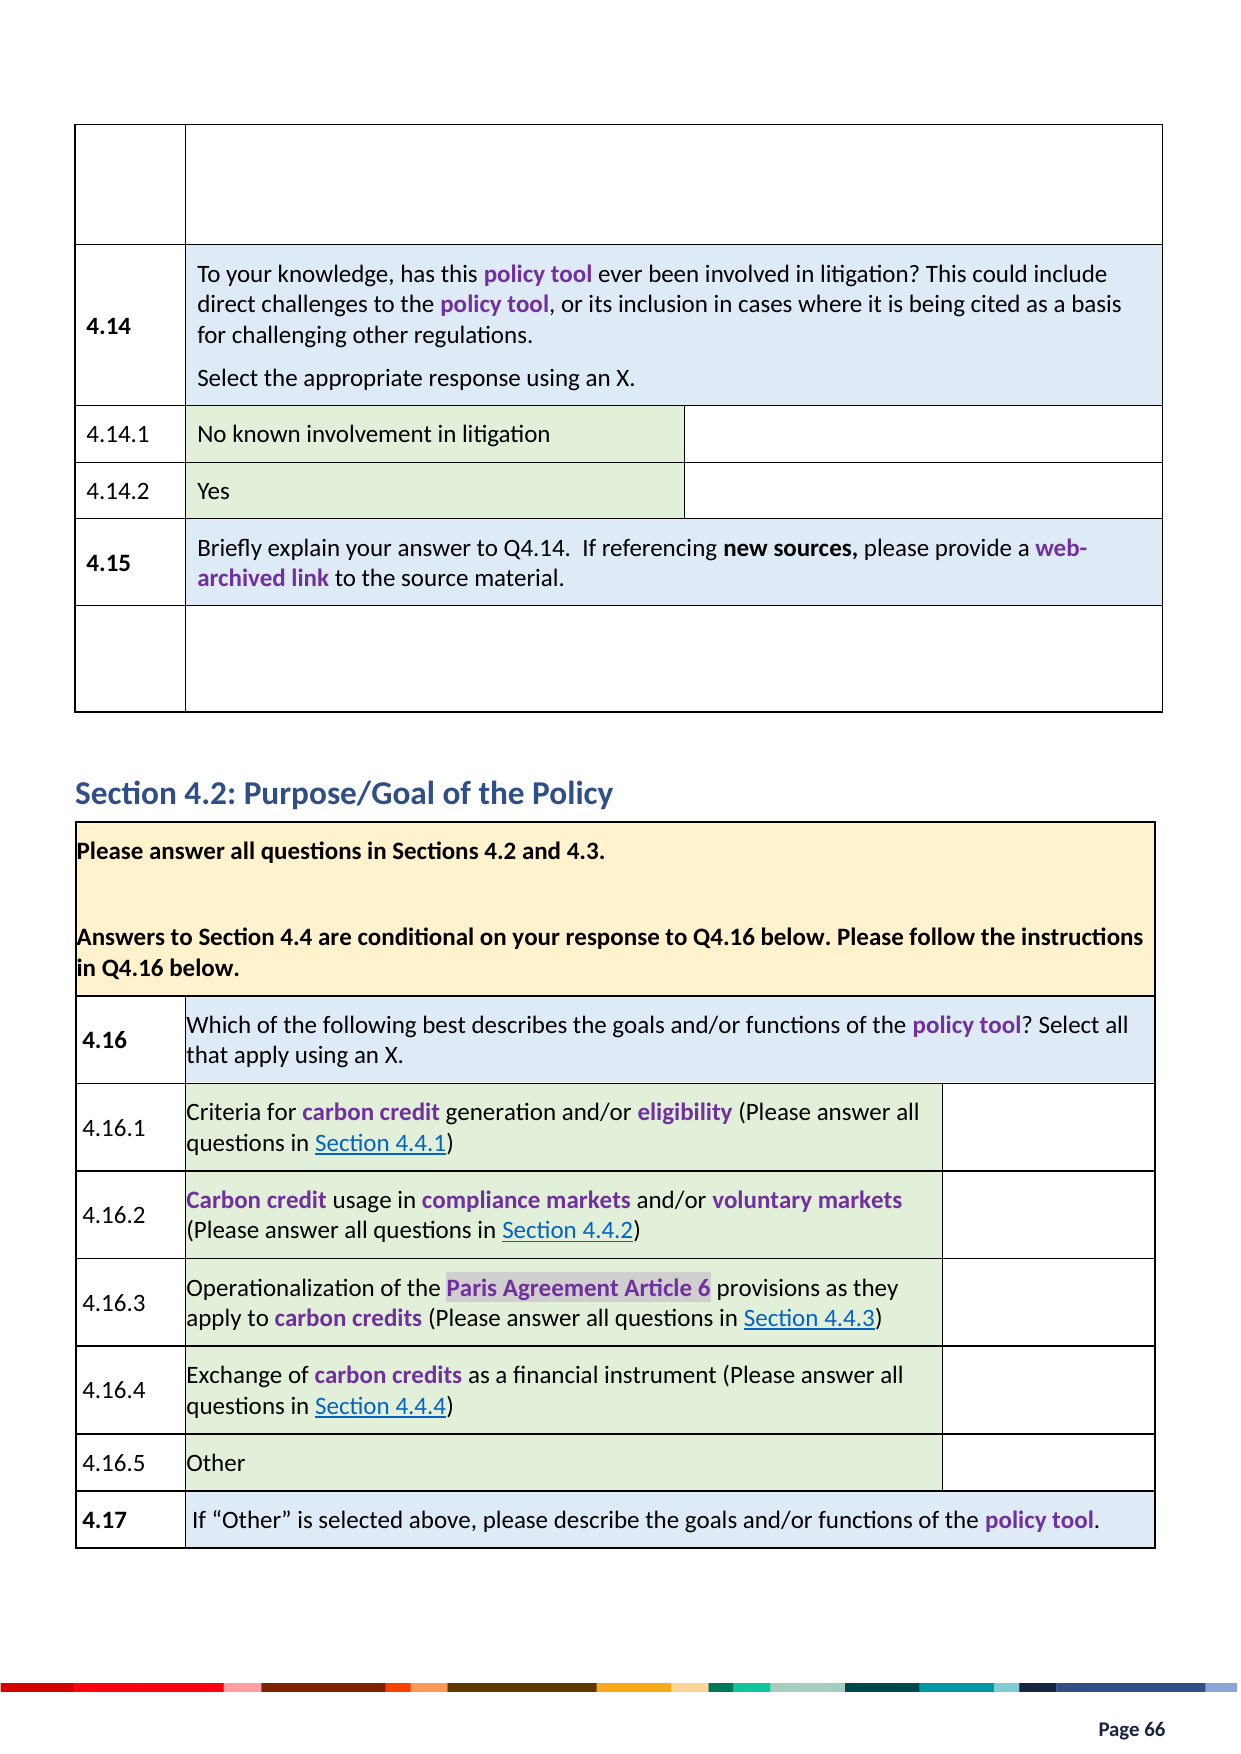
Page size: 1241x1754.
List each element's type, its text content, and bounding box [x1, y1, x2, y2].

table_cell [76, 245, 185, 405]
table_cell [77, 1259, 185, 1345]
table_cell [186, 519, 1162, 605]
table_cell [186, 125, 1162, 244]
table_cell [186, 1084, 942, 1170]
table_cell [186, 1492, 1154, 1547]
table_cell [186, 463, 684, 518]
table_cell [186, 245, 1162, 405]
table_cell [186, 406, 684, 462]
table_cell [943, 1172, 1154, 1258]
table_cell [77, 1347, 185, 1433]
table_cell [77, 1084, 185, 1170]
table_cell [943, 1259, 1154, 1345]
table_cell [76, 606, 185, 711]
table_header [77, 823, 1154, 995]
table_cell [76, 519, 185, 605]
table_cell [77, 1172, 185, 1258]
picture [0, 1683, 1236, 1692]
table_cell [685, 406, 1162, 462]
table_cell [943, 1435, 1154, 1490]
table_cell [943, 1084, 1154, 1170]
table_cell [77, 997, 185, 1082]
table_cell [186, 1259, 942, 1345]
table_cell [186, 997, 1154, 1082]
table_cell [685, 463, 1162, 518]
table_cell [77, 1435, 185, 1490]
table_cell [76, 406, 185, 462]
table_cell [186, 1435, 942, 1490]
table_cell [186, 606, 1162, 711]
subtitle Section 4.2: Purpose/Goal of the Policy [75, 772, 1165, 813]
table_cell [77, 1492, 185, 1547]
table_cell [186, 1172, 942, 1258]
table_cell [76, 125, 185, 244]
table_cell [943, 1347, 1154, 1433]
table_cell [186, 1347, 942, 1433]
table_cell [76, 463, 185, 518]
